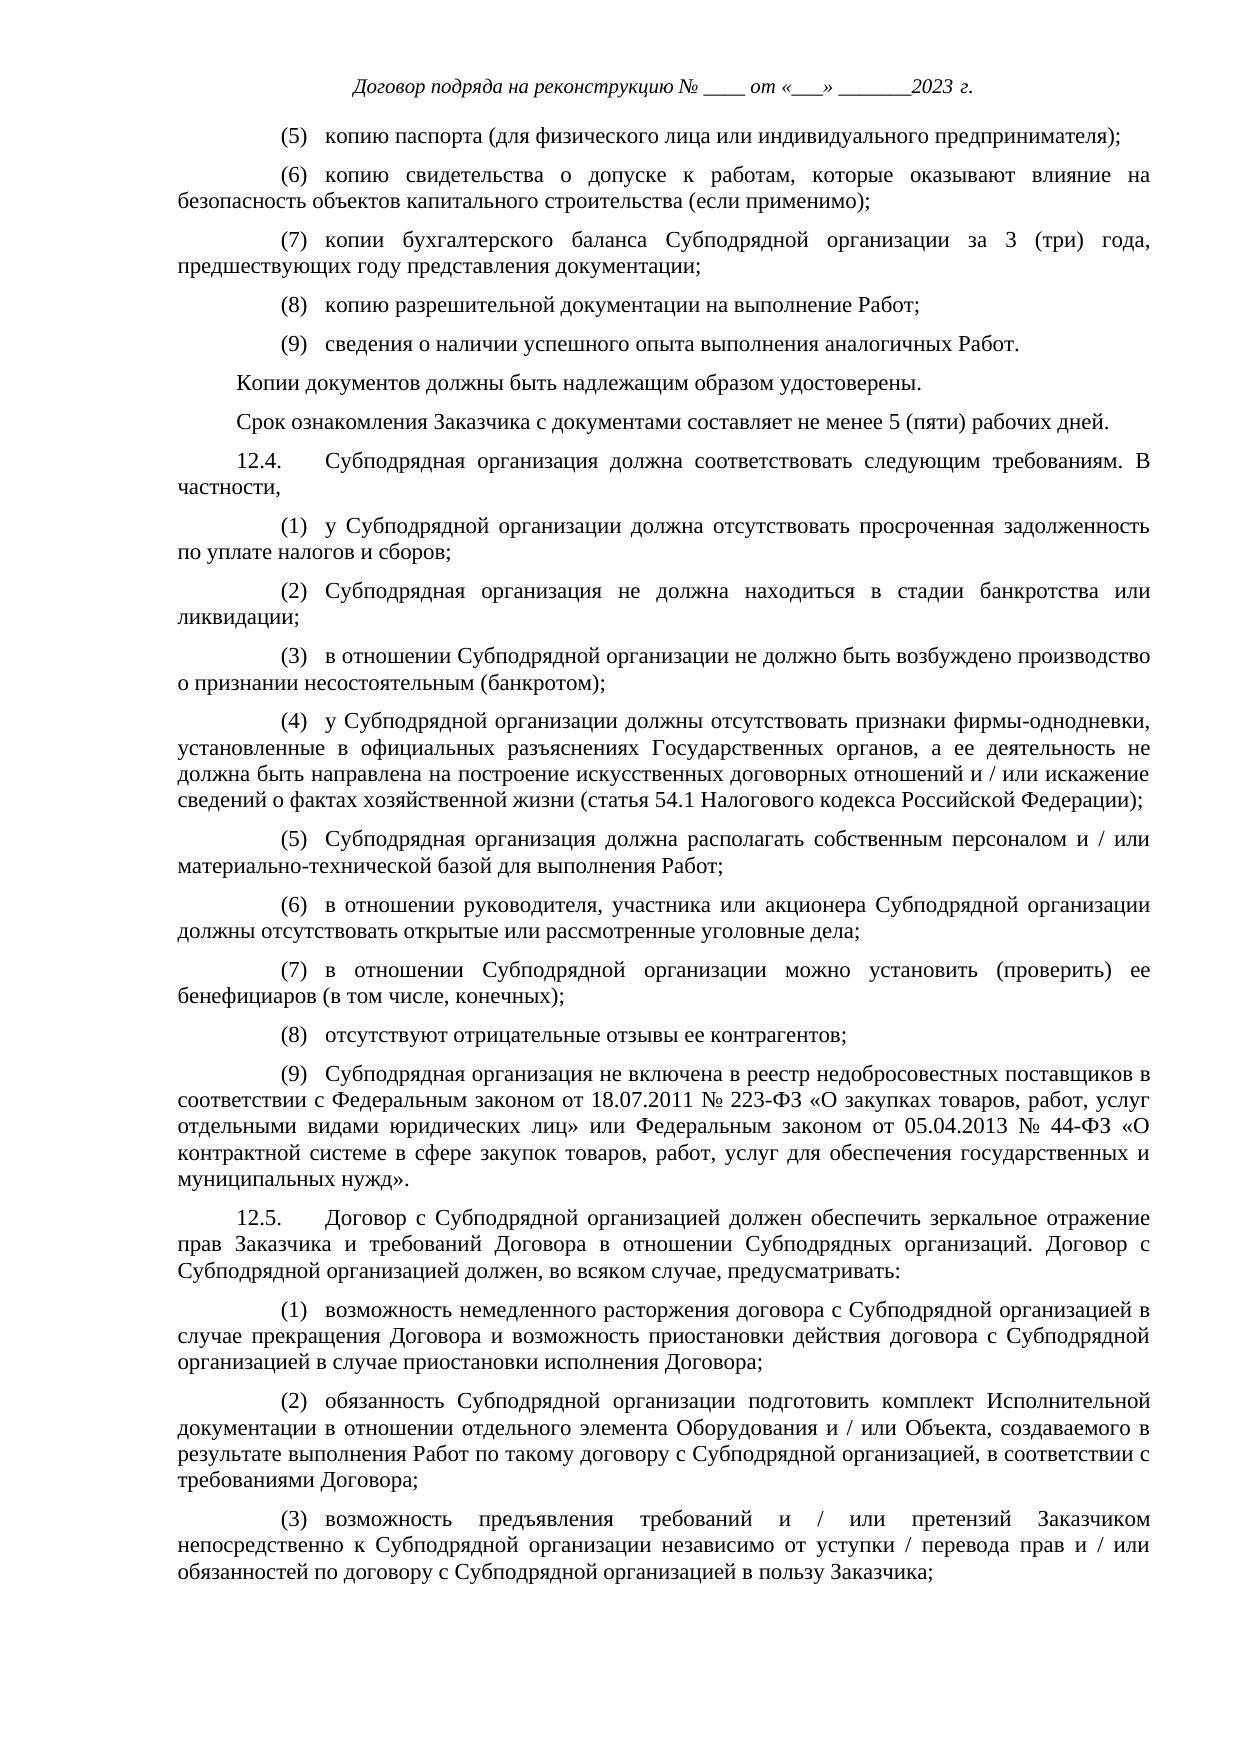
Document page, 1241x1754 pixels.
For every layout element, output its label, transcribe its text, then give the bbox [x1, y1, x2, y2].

text копию паспорта (для физического лица или индивидуального предпринимателя); [177, 122, 1152, 148]
text Субподрядная организация не должна находиться в стадии банкротства или ликвидации; [177, 577, 1152, 630]
text в отношении руководителя, участника или акционера Субподрядной организации должны отсутствовать открытые или рассмотренные уголовные дела; [177, 891, 1152, 943]
text Субподрядная организация должна соответствовать следующим требованиям. В частности, [177, 447, 1152, 499]
text возможность предъявления требований и / или претензий Заказчиком непосредственно к Субподрядной организации независимо от уступки / перевода прав и / или обязанностей по договору с Субподрядной организацией в пользу Заказчика; [177, 1505, 1152, 1584]
text копии бухгалтерского баланса Субподрядной организации за 3 (три) года, предшествующих году представления документации; [177, 226, 1152, 279]
text сведения о наличии успешного опыта выполнения аналогичных Работ. [177, 330, 1152, 356]
text Договор с Субподрядной организацией должен обеспечить зеркальное отражение прав Заказчика и требований Договора в отношении Субподрядных организаций. Договор с Субподрядной организацией должен, во всяком случае, предусматривать: [177, 1204, 1152, 1283]
list Срок ознакомления Заказчика с документами составляет не менее 5 (пяти) рабочих дней. [236, 408, 1152, 434]
list Копии документов должны быть надлежащим образом удостоверены. [236, 369, 1152, 395]
text в отношении Субподрядной организации можно установить (проверить) ее бенефициаров (в том числе, конечных); [177, 956, 1152, 1008]
text у Субподрядной организации должна отсутствовать просроченная задолженность по уплате налогов и сборов; [177, 512, 1152, 564]
text копию разрешительной документации на выполнение Работ; [177, 291, 1152, 318]
text копию свидетельства о допуске к работам, которые оказывают влияние на безопасность объектов капитального строительства (если применимо); [177, 161, 1152, 213]
text в отношении Субподрядной организации не должно быть возбуждено производство о признании несостоятельным (банкротом); [177, 642, 1152, 695]
text Субподрядная организация не включена в реестр недобросовестных поставщиков в соответствии с Федеральным законом от 18.07.2011 № 223-ФЗ «О закупках товаров, работ, услуг отдельными видами юридических лиц» или Федеральным законом от 05.04.2013 № 44-ФЗ «О контрактной системе в сфере закупок товаров, работ, услуг для обеспечения государственных и муниципальных нужд». [177, 1060, 1152, 1192]
text отсутствуют отрицательные отзывы ее контрагентов; [177, 1021, 1152, 1047]
text у Субподрядной организации должны отсутствовать признаки фирмы-однодневки, установленные в официальных разъяснениях Государственных органов, а ее деятельность не должна быть направлена на построение искусственных договорных отношений и / или искажение сведений о фактах хозяйственной жизни (статья 54.1 Налогового кодекса Российской Федерации); [177, 707, 1152, 813]
text возможность немедленного расторжения договора с Субподрядной организацией в случае прекращения Договора и возможность приостановки действия договора с Субподрядной организацией в случае приостановки исполнения Договора; [177, 1296, 1152, 1375]
text обязанность Субподрядной организации подготовить комплект Исполнительной документации в отношении отдельного элемента Оборудования и / или Объекта, создаваемого в результате выполнения Работ по такому договору с Субподрядной организацией, в соответствии с требованиями Договора; [177, 1387, 1152, 1493]
text Субподрядная организация должна располагать собственным персоналом и / или материально-технической базой для выполнения Работ; [177, 825, 1152, 878]
